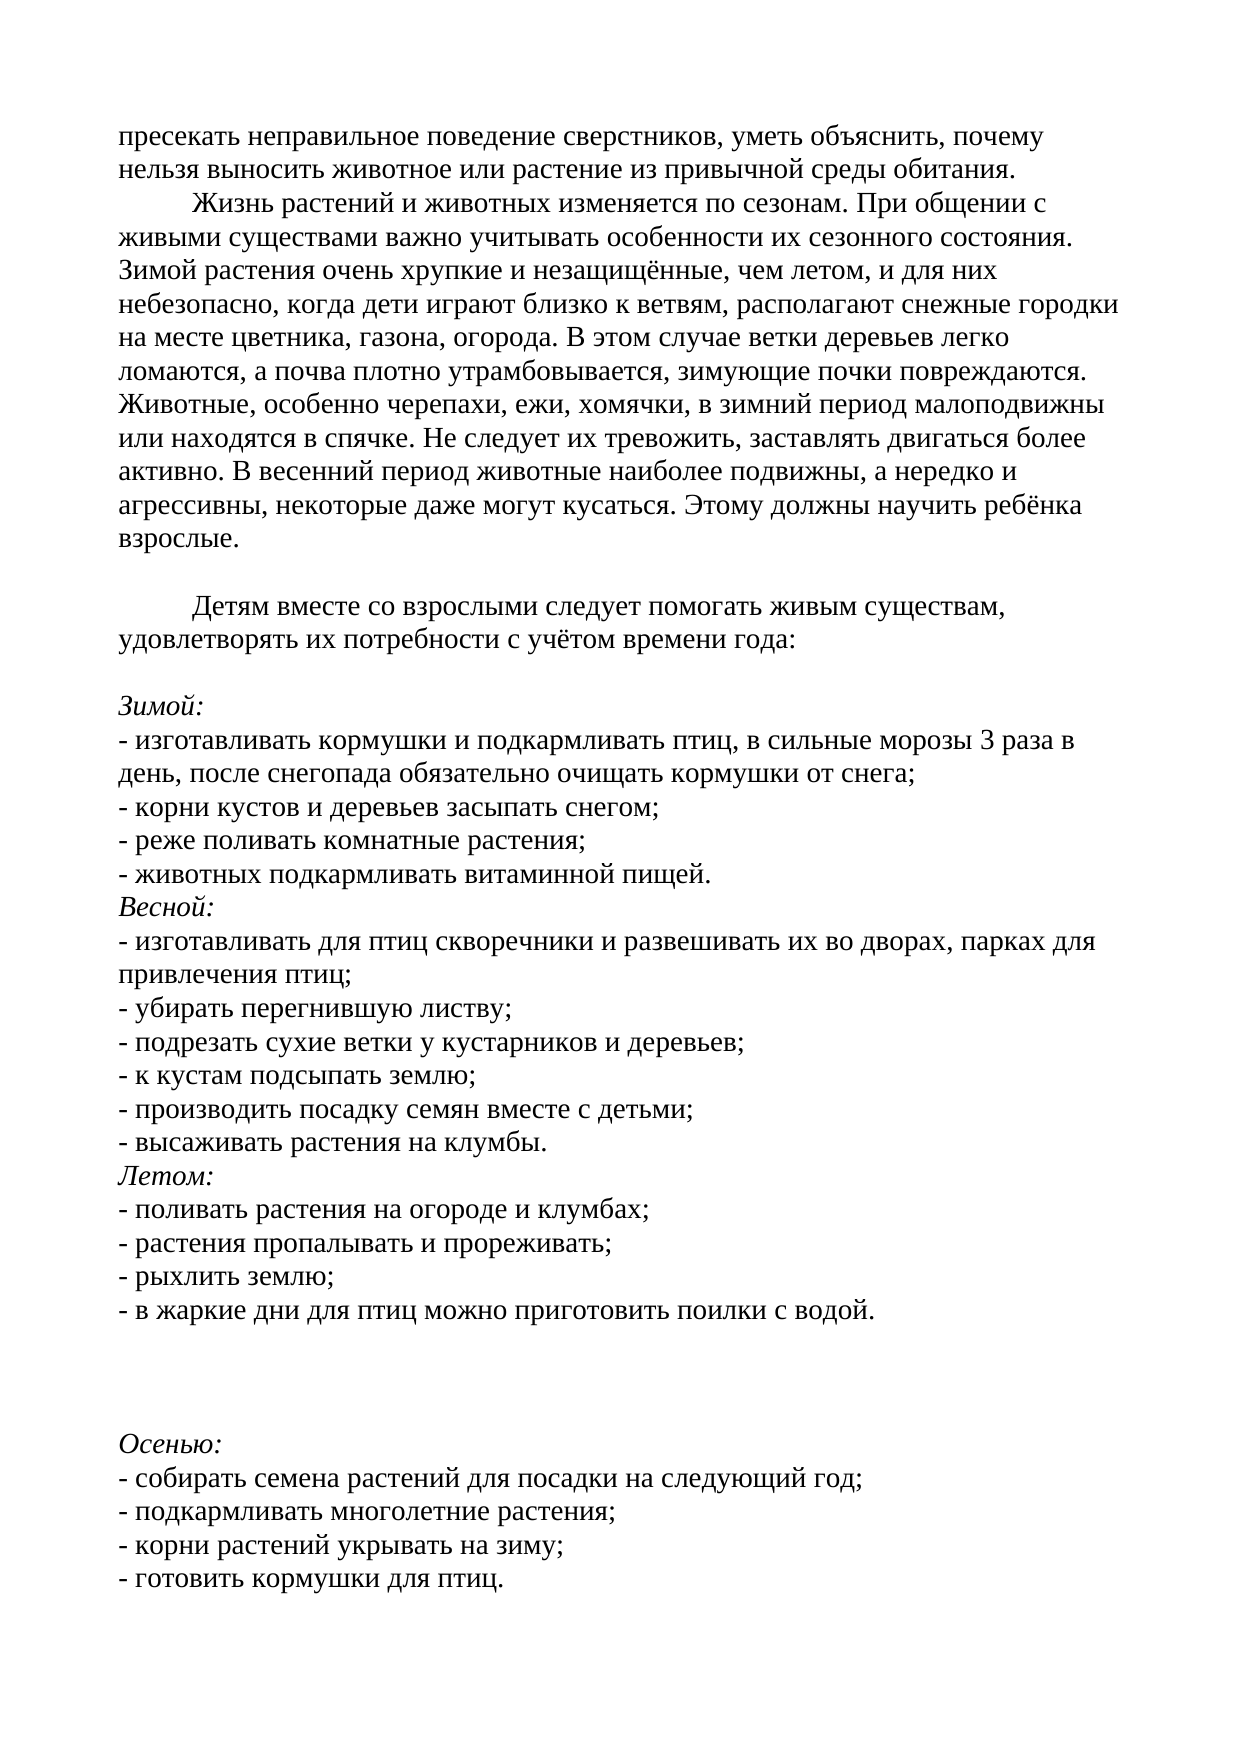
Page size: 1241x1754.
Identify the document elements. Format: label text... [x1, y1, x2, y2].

text - производить посадку семян вместе с детьми; [118, 1091, 1122, 1124]
text Детям вместе со взрослыми следует помогать живым существам, удовлетворять их потребности с учётом времени года: [118, 588, 1122, 655]
text - реже поливать комнатные растения; [118, 822, 1122, 856]
text - рыхлить землю; [118, 1258, 1122, 1292]
text - высаживать растения на клумбы. [118, 1124, 1122, 1158]
text - подрезать сухие ветки у кустарников и деревьев; [118, 1024, 1122, 1057]
text - корни кустов и деревьев засыпать снегом; [118, 789, 1122, 822]
text - изготавливать кормушки и подкармливать птиц, в сильные морозы 3 раза в день, после снегопада обязательно очищать кормушки от снега; [118, 722, 1122, 789]
text - готовить кормушки для птиц. [118, 1560, 1122, 1594]
text - животных подкармливать витаминной пищей. [118, 856, 1122, 889]
text Летом: [118, 1158, 1122, 1191]
text Осенью: [118, 1426, 1122, 1460]
text Весной: [118, 889, 1122, 923]
text Зимой: [118, 688, 1122, 722]
text Жизнь растений и животных изменяется по сезонам. При общении с живыми существами важно учитывать особенности их сезонного состояния. Зимой растения очень хрупкие и незащищённые, чем летом, и для них небезопасно, когда дети играют близко к ветвям, располагают снежные городки на месте цветника, газона, огорода. В этом случае ветки деревьев легко ломаются, а почва плотно утрамбовывается, зимующие почки повреждаются. Животные, особенно черепахи, ежи, хомячки, в зимний период малоподвижны или находятся в спячке. Не следует их тревожить, заставлять двигаться более активно. В весенний период животные наиболее подвижны, а нередко и агрессивны, некоторые даже могут кусаться. Этому должны научить ребёнка взрослые. [118, 185, 1122, 554]
text - убирать перегнившую листву; [118, 990, 1122, 1024]
text - в жаркие дни для птиц можно приготовить поилки с водой. [118, 1292, 1122, 1326]
text - собирать семена растений для посадки на следующий год; [118, 1460, 1122, 1493]
text - растения пропалывать и прореживать; [118, 1225, 1122, 1258]
text - корни растений укрывать на зиму; [118, 1527, 1122, 1560]
text - поливать растения на огороде и клумбах; [118, 1191, 1122, 1225]
text - подкармливать многолетние растения; [118, 1493, 1122, 1527]
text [118, 118, 1122, 185]
text - к кустам подсыпать землю; [118, 1057, 1122, 1091]
text - изготавливать для птиц скворечники и развешивать их во дворах, парках для привлечения птиц; [118, 923, 1122, 990]
